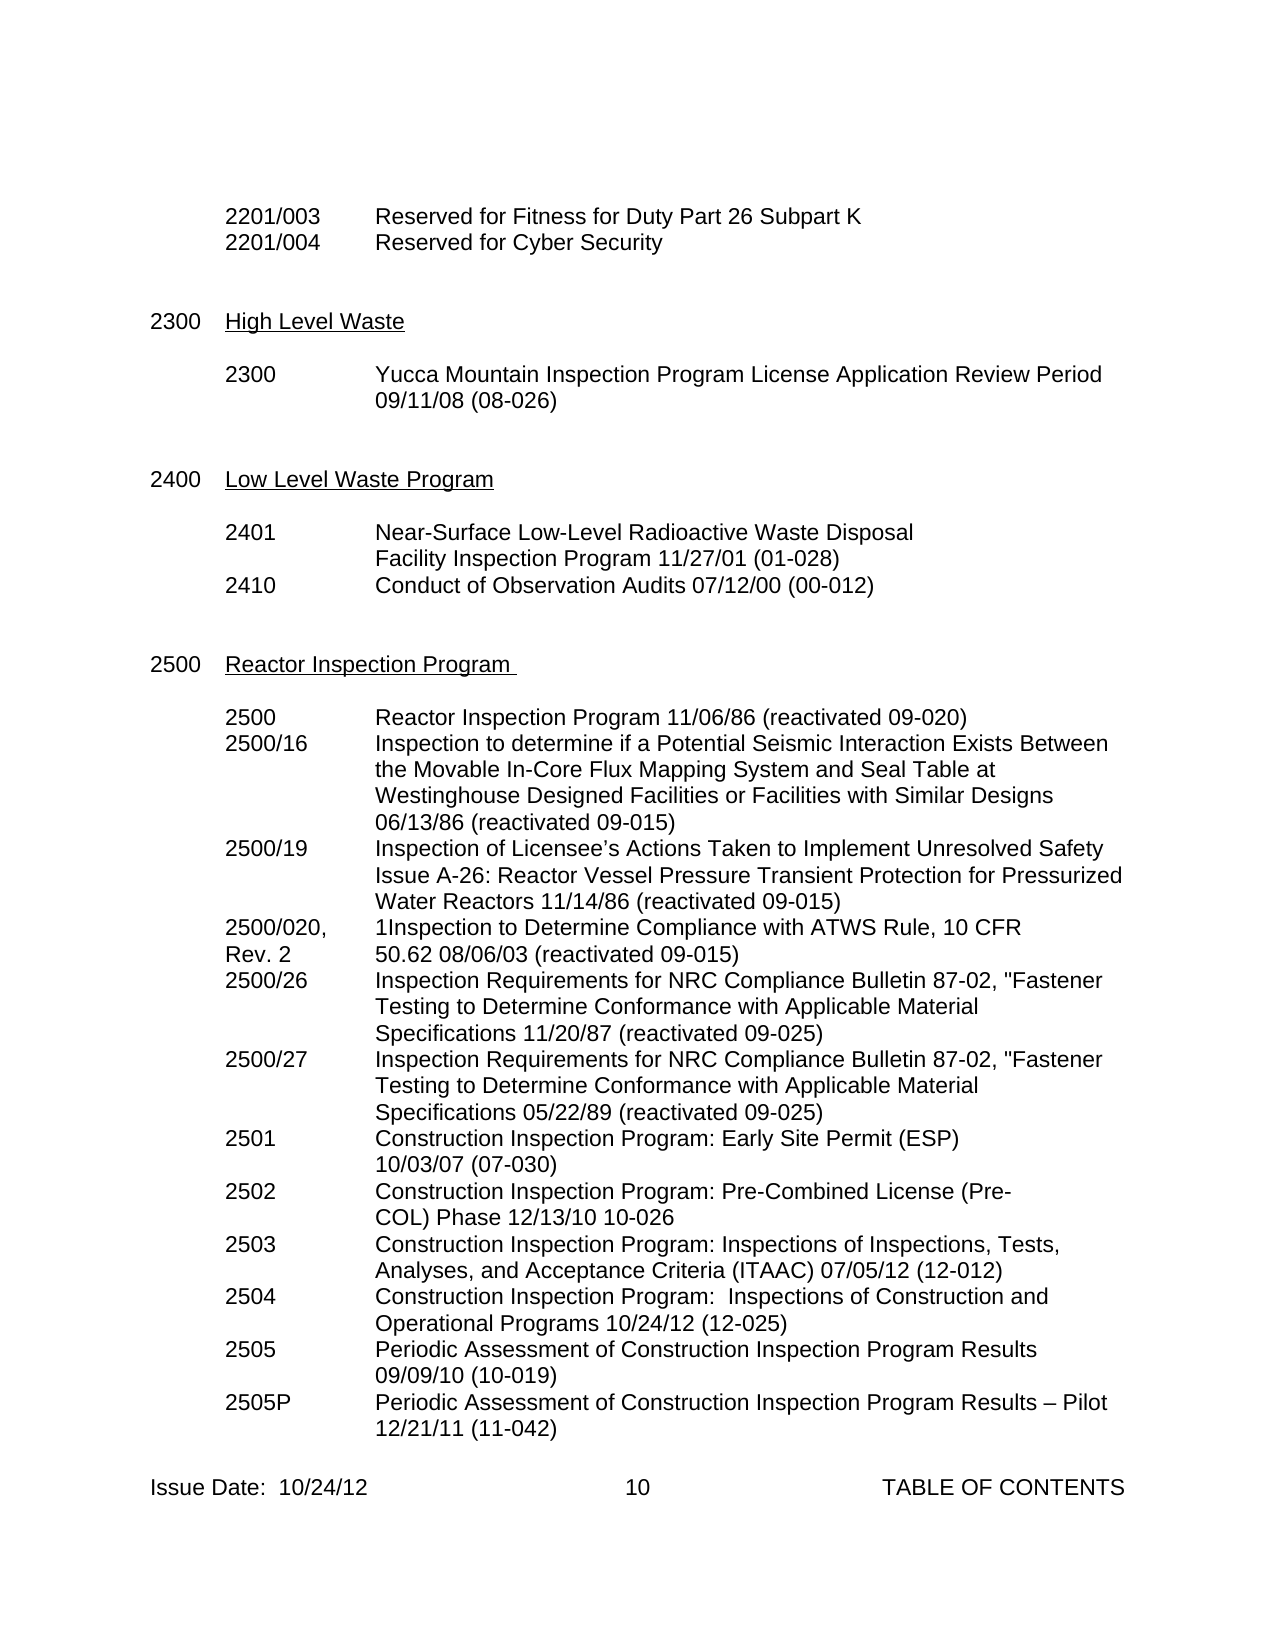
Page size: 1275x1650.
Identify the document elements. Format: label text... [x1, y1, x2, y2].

text 10/03/07 (07-030) [225, 1151, 1125, 1178]
text 2500 Reactor Inspection Program [150, 651, 1125, 677]
text 2500/26 Inspection Requirements for NRC Compliance Bulletin 87-02, "Fastener Testing to Determine Conformance with Applicable Material Specifications 11/20/87 (reactivated 09-025) [150, 967, 1125, 1046]
text Rev. 2 50.62 08/06/03 (reactivated 09-015) [150, 941, 1125, 967]
text 2201/004 Reserved for Cyber Security [150, 229, 1125, 255]
text Facility Inspection Program 11/27/01 (01-028) [150, 545, 1125, 572]
text 2410 Conduct of Observation Audits 07/12/00 (00-012) [150, 572, 1125, 598]
text 2502 Construction Inspection Program: Pre-Combined License (Pre- [150, 1178, 1125, 1204]
text 2501 Construction Inspection Program: Early Site Permit (ESP) [150, 1125, 1125, 1151]
text 2401 Near-Surface Low-Level Radioactive Waste Disposal [150, 519, 1125, 545]
text 2500/020, Inspection to Determine Compliance with ATWS Rule, 10 CFR [150, 914, 1125, 941]
text 2505 Periodic Assessment of Construction Inspection Program Results 09/09/10 (10-019) [150, 1336, 1125, 1389]
text 2500 Reactor Inspection Program 11/06/86 (reactivated 09-020) [150, 703, 1125, 730]
text 2400 Low Level Waste Program [150, 466, 1125, 493]
text 2201/003 Reserved for Fitness for Duty Part 26 Subpart K [150, 203, 1125, 229]
text 2500/19 Inspection of Licensee’s Actions Taken to Implement Unresolved Safety Issue A-26: Reactor Vessel Pressure Transient Protection for Pressurized Water Reactors 11/14/86 (reactivated 09-015) [150, 835, 1125, 914]
text 2500/16 Inspection to determine if a Potential Seismic Interaction Exists Between the Movable In-Core Flux Mapping System and Seal Table at Westinghouse Designed Facilities or Facilities with Similar Designs 06/13/86 (reactivated 09-015) [150, 730, 1125, 835]
text COL) Phase 12/13/10 10-026 [225, 1204, 1125, 1231]
text 2505P Periodic Assessment of Construction Inspection Program Results – Pilot 12/21/11 (11-042) [150, 1389, 1125, 1441]
text 2500/27 Inspection Requirements for NRC Compliance Bulletin 87-02, "Fastener Testing to Determine Conformance with Applicable Material Specifications 05/22/89 (reactivated 09-025) [150, 1046, 1125, 1125]
text 2300 High Level Waste [150, 308, 1125, 334]
text 2300 Yucca Mountain Inspection Program License Application Review Period 09/11/08 (08-026) [150, 361, 1125, 413]
text 2503 Construction Inspection Program: Inspections of Inspections, Tests, Analyses, and Acceptance Criteria (ITAAC) 07/05/12 (12-012) [150, 1231, 1125, 1283]
text 2504 Construction Inspection Program: Inspections of Construction and Operational Programs 10/24/12 (12-025) [150, 1283, 1125, 1336]
